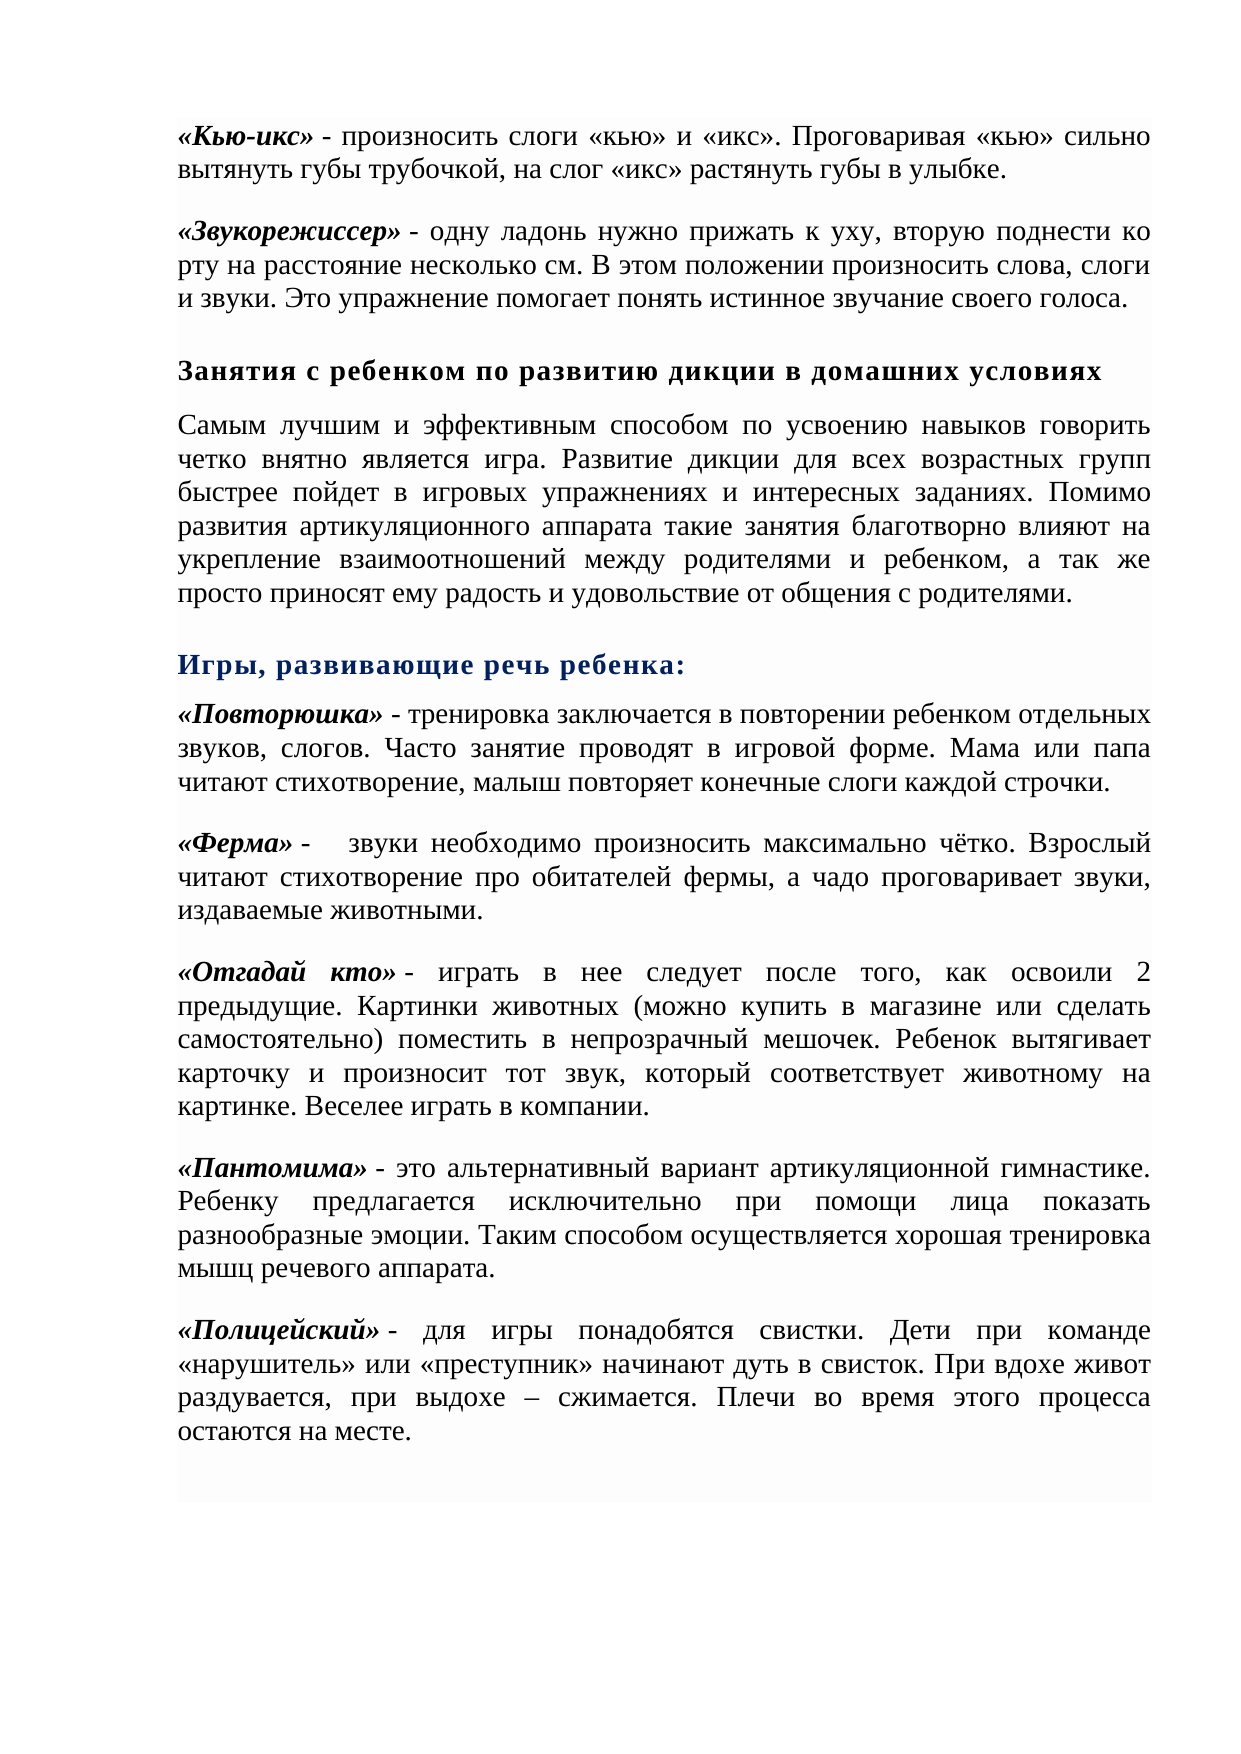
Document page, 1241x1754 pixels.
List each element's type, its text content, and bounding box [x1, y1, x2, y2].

subtitle Игры, развивающие речь ребенка: [177, 647, 1152, 681]
text «Пантомима» - это альтернативный вариант артикуляционной гимнастике. Ребенку предлагается исключительно при помощи лица показать разнообразные эмоции. Таким способом осуществляется хорошая тренировка мышц речевого аппарата. [177, 1150, 1152, 1284]
text «Повторюшка» - тренировка заключается в повторении ребенком отдельных звуков, слогов. Часто занятие проводят в игровой форме. Мама или папа читают стихотворение, малыш повторяет конечные слоги каждой строчки. [177, 697, 1152, 797]
text «Отгадай кто» - играть в нее следует после того, как освоили 2 предыдущие. Картинки животных (можно купить в магазине или сделать самостоятельно) поместить в непрозрачный мешочек. Ребенок вытягивает карточку и произносит тот звук, который соответствует животному на картинке. Веселее играть в компании. [177, 954, 1152, 1122]
text «Кью-икс» - произносить слоги «кью» и «икс». Проговаривая «кью» сильно вытянуть губы трубочкой, на слог «икс» растянуть губы в улыбке. [177, 118, 1152, 185]
subtitle Занятия с ребенком по развитию дикции в домашних условиях [177, 353, 1152, 387]
text «Полицейский» - для игры понадобятся свистки. Дети при команде «нарушитель» или «преступник» начинают дуть в свисток. При вдохе живот раздувается, при выдохе – сжимается. Плечи во время этого процесса остаются на месте. [177, 1312, 1152, 1446]
text Самым лучшим и эффективным способом по усвоению навыков говорить четко внятно является игра. Развитие дикции для всех возрастных групп быстрее пойдет в игровых упражнениях и интересных заданиях. Помимо развития артикуляционного аппарата такие занятия благотворно влияют на укрепление взаимоотношений между родителями и ребенком, а так же просто приносят ему радость и удовольствие от общения с родителями. [177, 407, 1152, 608]
text «Звукорежиссер» - одну ладонь нужно прижать к уху, вторую поднести ко рту на расстояние несколько см. В этом положении произносить слова, слоги и звуки. Это упражнение помогает понять истинное звучание своего голоса. [177, 213, 1152, 314]
text «Ферма» - звуки необходимо произносить максимально чётко. Взрослый читают стихотворение про обитателей фермы, а чадо проговаривает звуки, издаваемые животными. [177, 825, 1152, 926]
